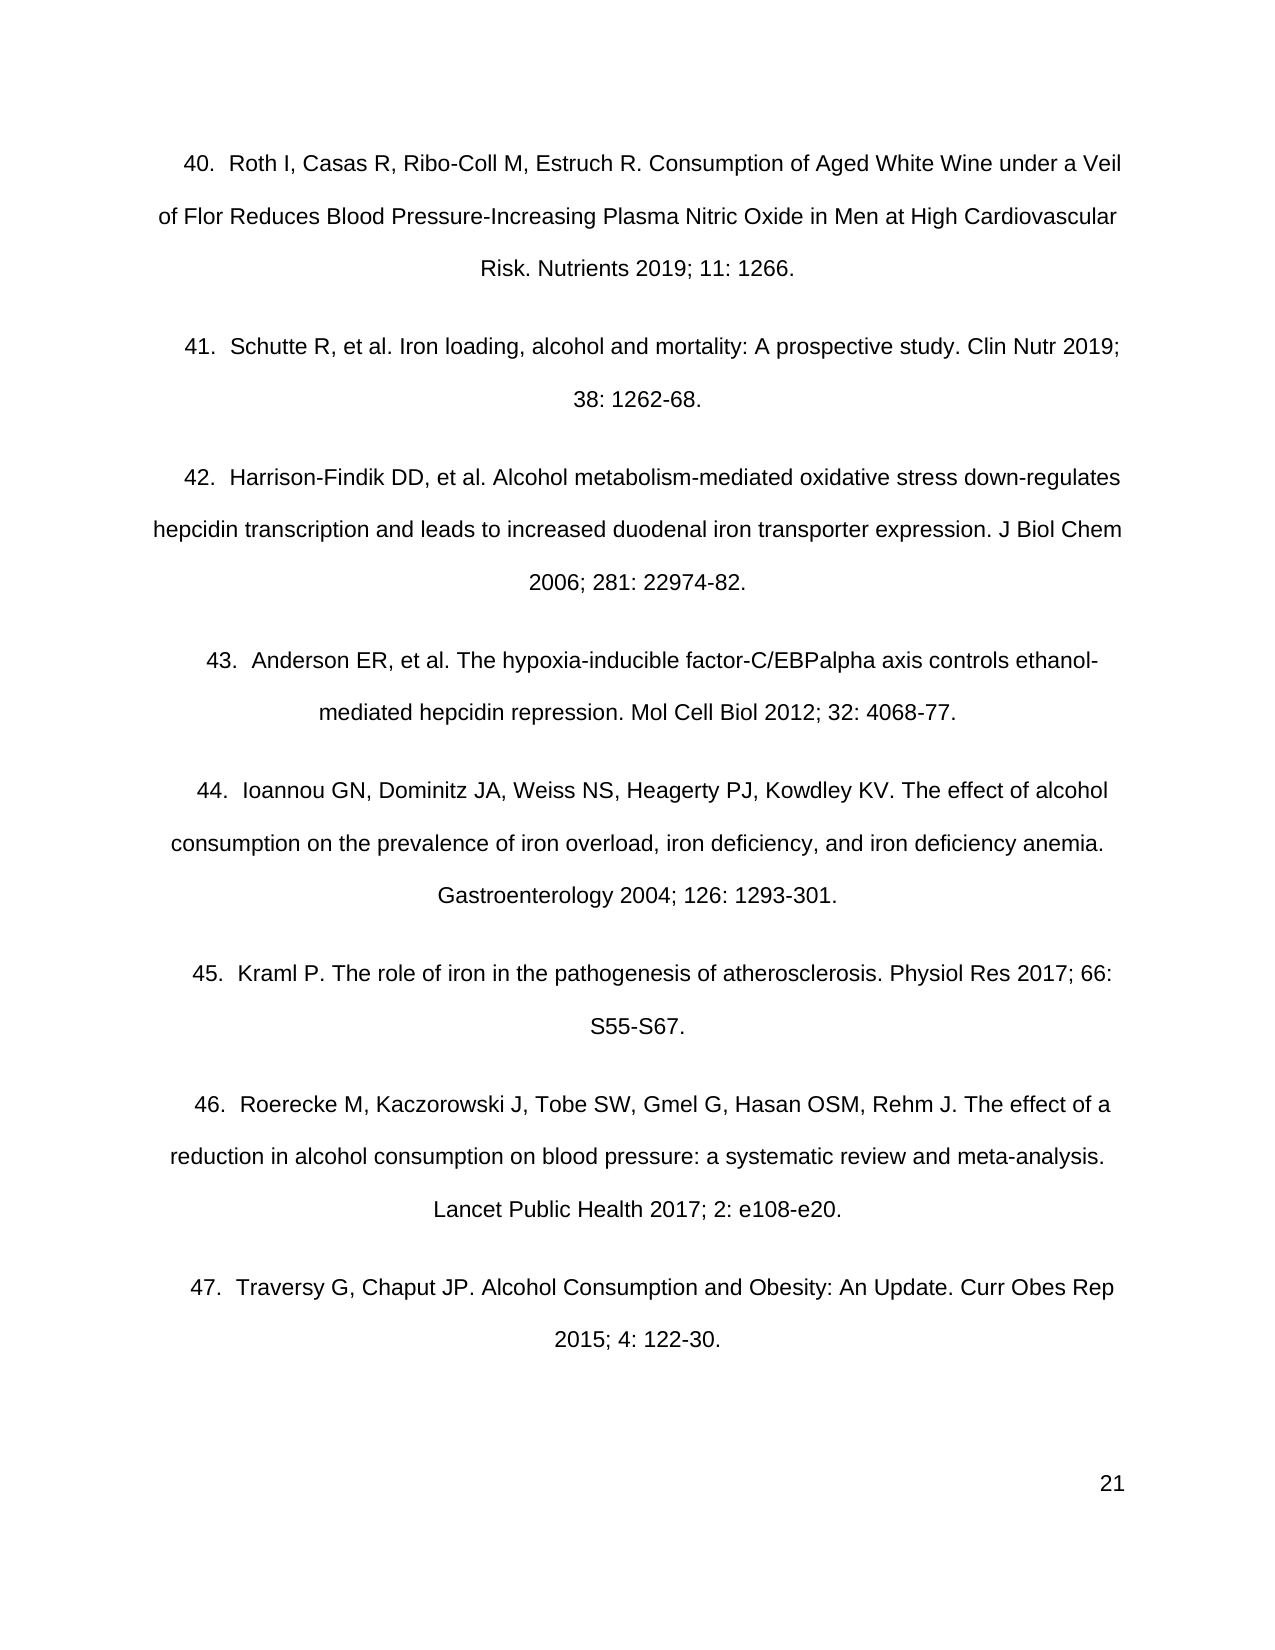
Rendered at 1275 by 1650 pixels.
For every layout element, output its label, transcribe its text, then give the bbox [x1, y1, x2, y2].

text 43. Anderson ER, et al. The hypoxia-inducible factor-C/EBPalpha axis controls ethanol-mediated hepcidin repression. Mol Cell Biol 2012; 32: 4068-77. [150, 647, 1125, 726]
text 40. Roth I, Casas R, Ribo-Coll M, Estruch R. Consumption of Aged White Wine under a Veil of Flor Reduces Blood Pressure-Increasing Plasma Nitric Oxide in Men at High Cardiovascular Risk. Nutrients 2019; 11: 1266. [150, 150, 1125, 282]
text 41. Schutte R, et al. Iron loading, alcohol and mortality: A prospective study. Clin Nutr 2019; 38: 1262-68. [150, 333, 1125, 412]
text 46. Roerecke M, Kaczorowski J, Tobe SW, Gmel G, Hasan OSM, Rehm J. The effect of a reduction in alcohol consumption on blood pressure: a systematic review and meta-analysis. Lancet Public Health 2017; 2: e108-e20. [150, 1091, 1125, 1222]
text 45. Kraml P. The role of iron in the pathogenesis of atherosclerosis. Physiol Res 2017; 66: S55-S67. [150, 960, 1125, 1039]
text 44. Ioannou GN, Dominitz JA, Weiss NS, Heagerty PJ, Kowdley KV. The effect of alcohol consumption on the prevalence of iron overload, iron deficiency, and iron deficiency anemia. Gastroenterology 2004; 126: 1293-301. [150, 777, 1125, 909]
text 42. Harrison-Findik DD, et al. Alcohol metabolism-mediated oxidative stress down-regulates hepcidin transcription and leads to increased duodenal iron transporter expression. J Biol Chem 2006; 281: 22974-82. [150, 463, 1125, 595]
text 47. Traversy G, Chaput JP. Alcohol Consumption and Obesity: An Update. Curr Obes Rep 2015; 4: 122-30. [150, 1274, 1125, 1353]
